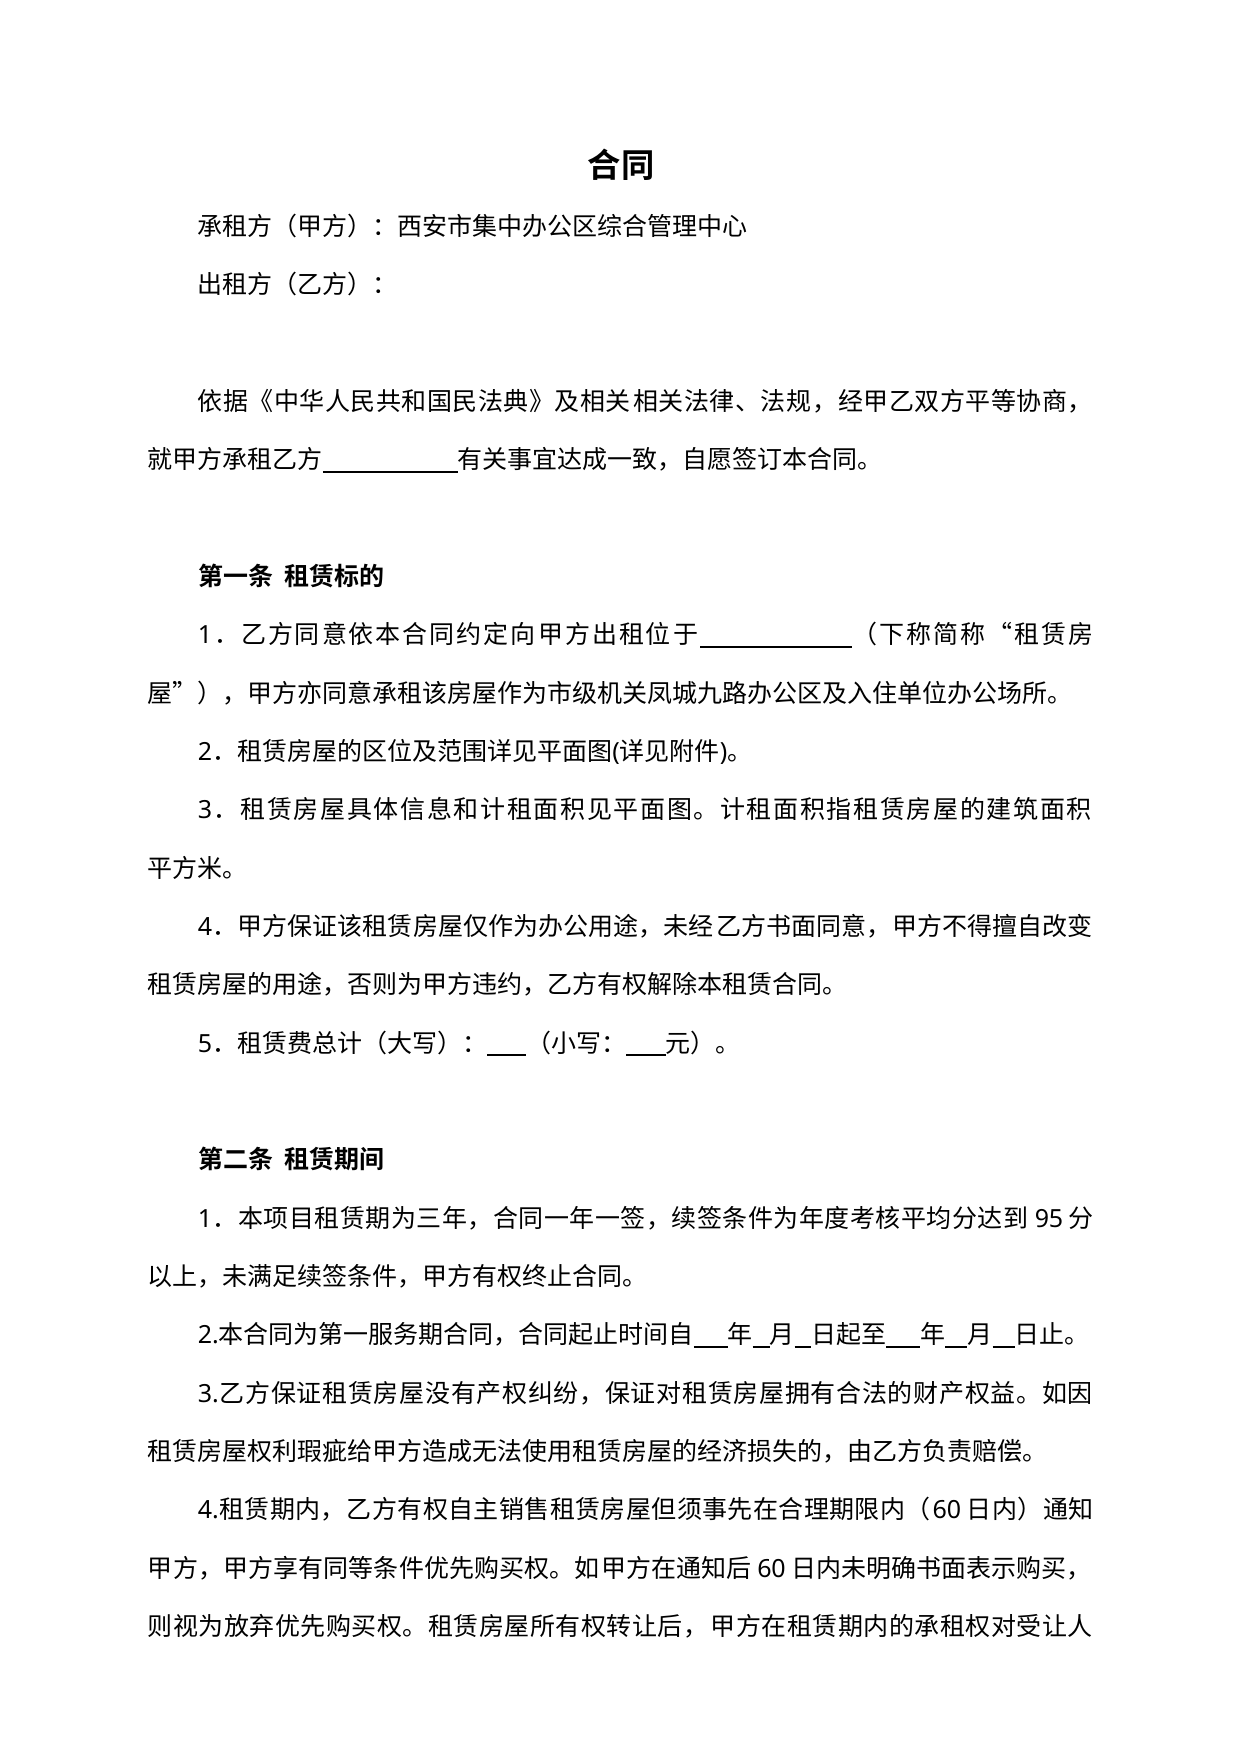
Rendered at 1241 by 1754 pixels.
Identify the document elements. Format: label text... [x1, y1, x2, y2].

text 第一条 租赁标的 [148, 539, 1094, 597]
text 4．甲方保证该租赁房屋仅作为办公用途，未经乙方书面同意，甲方不得擅自改变租赁房屋的用途，否则为甲方违约，乙方有权解除本租赁合同。 [148, 889, 1094, 1006]
text 3.乙方保证租赁房屋没有产权纠纷，保证对租赁房屋拥有合法的财产权益。如因租赁房屋权利瑕疵给甲方造成无法使用租赁房屋的经济损失的，由乙方负责赔偿。 [148, 1356, 1094, 1472]
text 3．租赁房屋具体信息和计租面积见平面图。计租面积指租赁房屋的建筑面积 平方米。 [148, 772, 1094, 889]
text 承租方（甲方）：西安市集中办公区综合管理中心 [148, 189, 1094, 247]
text 2.本合同为第一服务期合同，合同起止时间自 年 月 日起至 年 月 日止。 [148, 1297, 1094, 1356]
text 2．租赁房屋的区位及范围详见平面图(详见附件)。 [148, 714, 1094, 772]
text 1．本项目租赁期为三年，合同一年一签，续签条件为年度考核平均分达到95分以上，未满足续签条件，甲方有权终止合同。 [148, 1181, 1094, 1297]
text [148, 1472, 1094, 1647]
text 出租方（乙方）： [148, 247, 1094, 306]
text 合同 [148, 131, 1094, 189]
text 1．乙方同意依本合同约定向甲方出租位于 （下称简称“租赁房屋”），甲方亦同意承租该房屋作为市级机关凤城九路办公区及入住单位办公场所。 [148, 597, 1094, 714]
text 第二条 租赁期间 [148, 1122, 1094, 1181]
text 5．租赁费总计（大写）： （小写： 元）。 [148, 1006, 1094, 1064]
text 依据《中华人民共和国民法典》及相关相关法律、法规，经甲乙双方平等协商，就甲方承租乙方 有关事宜达成一致，自愿签订本合同。 [148, 364, 1094, 481]
